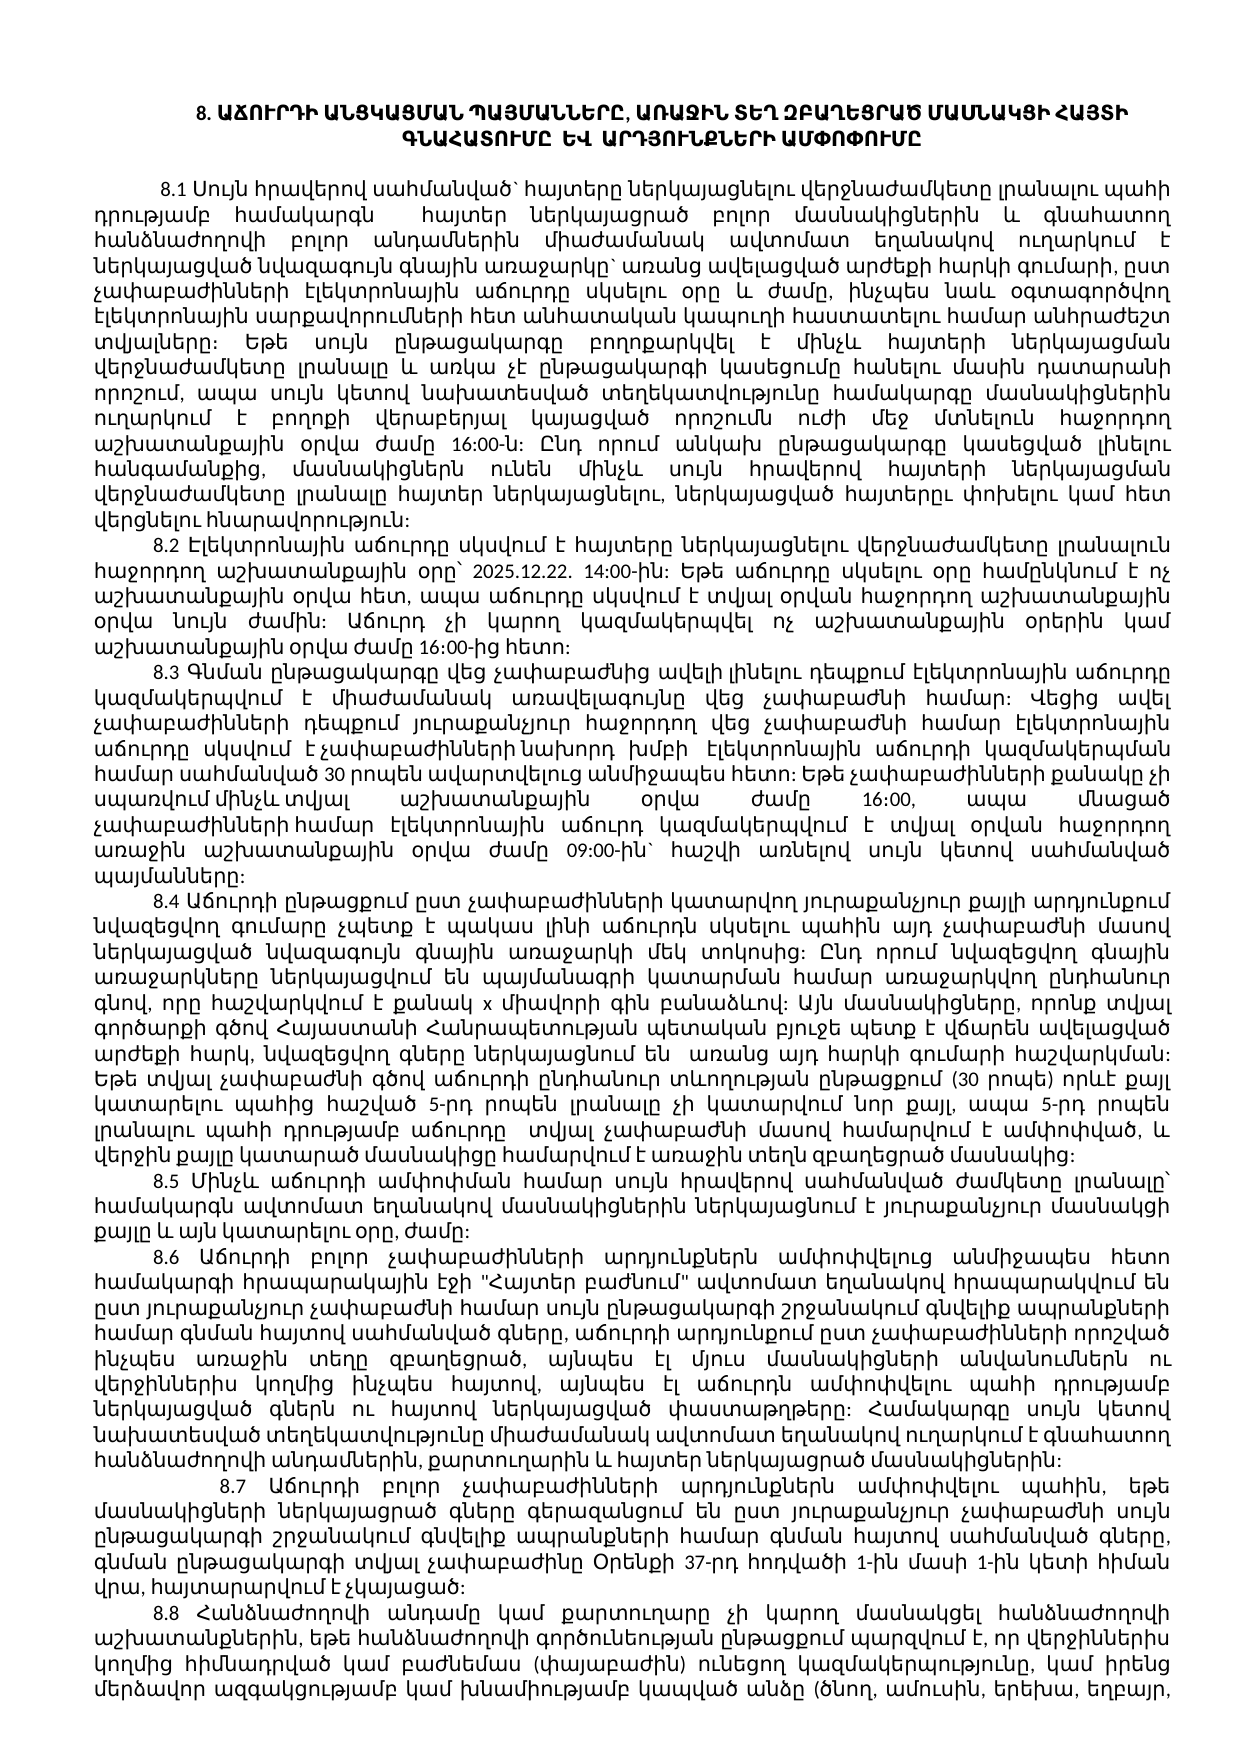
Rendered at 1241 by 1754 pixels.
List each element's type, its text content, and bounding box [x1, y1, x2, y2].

text 8.3 Գնման ընթացակարգը վեց չափաբաժնից ավելի լինելու դեպքում էլեկտրոնային աճուրդը կազմակերպվում է միաժամանակ առավելագույնը վեց չափաբաժնի համար: Վեցից ավել չափաբաժինների դեպքում յուրաքանչյուր հաջորդող վեց չափաբաժնի համար էլեկտրոնային աճուրդը սկսվում է չափաբաժինների նախորդ խմբի էլեկտրոնային աճուրդի կազմակերպման համար սահմանված 30 րոպեն ավարտվելուց անմիջապես հետո: Եթե չափաբաժինների քանակը չի սպառվում մինչև տվյալ աշխատանքային օրվա ժամը 16։00, ապա մնացած չափաբաժինների համար էլեկտրոնային աճուրդ կազմակերպվում է տվյալ օրվան հաջորդող առաջին աշխատանքային օրվա ժամը 09:00-ին` հաշվի առնելով սույն կետով սահմանված պայմանները: [94, 659, 1171, 888]
text 8.7 Աճուրդի բոլոր չափաբաժինների արդյունքներն ամփոփվելու պահին, եթե մասնակիցների ներկայացրած գները գերազանցում են ըստ յուրաքանչյուր չափաբաժնի սույն ընթացակարգի շրջանակում գնվելիք ապրանքների համար գնման հայտով սահմանված գները, գնման ընթացակարգի տվյալ չափաբաժինը Օրենքի 37-րդ հոդվածի 1-ին մասի 1-ին կետի հիման վրա, հայտարարվում է չկայացած: [94, 1473, 1171, 1600]
text 8.2 Էլեկտրոնային աճուրդը սկսվում է հայտերը ներկայացնելու վերջնաժամկետը լրանալուն հաջորդող աշխատանքային օրը՝ 2025.12.22. 14:00 -ին: Եթե աճուրդը սկսելու օրը համընկնում է ոչ աշխատանքային օրվա հետ, ապա աճուրդը սկսվում է տվյալ օրվան հաջորդող աշխատանքային օրվա նույն ժամին: Աճուրդ չի կարող կազմակերպվել ոչ աշխատանքային օրերին կամ աշխատանքային օրվա ժամը 16։00-ից հետո: [94, 532, 1171, 659]
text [94, 1600, 1171, 1702]
text ԳՆԱՀԱՏՈՒՄԸ ԵՎ ԱՐԴՅՈՒՆՔՆԵՐԻ ԱՄՓՈՓՈՒՄԸ [94, 126, 1171, 151]
text 8.4 Աճուրդի ընթացքում ըստ չափաբաժինների կատարվող յուրաքանչյուր քայլի արդյունքում նվազեցվող գումարը չպետք է պակաս լինի աճուրդն սկսելու պահին այդ չափաբաժնի մասով ներկայացված նվազագույն գնային առաջարկի մեկ տոկոսից: Ընդ որում նվազեցվող գնային առաջարկները ներկայացվում են պայմանագրի կատարման համար առաջարկվող ընդհանուր գնով, որը հաշվարկվում է քանակ x միավորի գին բանաձևով: Այն մասնակիցները, որոնք տվյալ գործարքի գծով Հայաստանի Հանրապետության պետական բյուջե պետք է վճարեն ավելացված արժեքի հարկ, նվազեցվող գները ներկայացնում են առանց այդ հարկի գումարի հաշվարկման: Եթե տվյալ չափաբաժնի գծով աճուրդի ընդհանուր տևողության ընթացքում (30 րոպե) որևէ քայլ կատարելու պահից հաշված 5-րդ րոպեն լրանալը չի կատարվում նոր քայլ, ապա 5-րդ րոպեն լրանալու պահի դրությամբ աճուրդը տվյալ չափաբաժնի մասով համարվում է ամփոփված, և վերջին քայլը կատարած մասնակիցը համարվում է առաջին տեղն զբաղեցրած մասնակից: [94, 888, 1171, 1168]
text 8.1 Սույն հրավերով սահմանված` հայտերը ներկայացնելու վերջնաժամկետը լրանալու պահի դրությամբ համակարգն հայտեր ներկայացրած բոլոր մասնակիցներին և գնահատող հանձնաժողովի բոլոր անդամներին միաժամանակ ավտոմատ եղանակով ուղարկում է ներկայացված նվազագույն գնային առաջարկը` առանց ավելացված արժեքի հարկի գումարի, ըստ չափաբաժինների էլեկտրոնային աճուրդը սկսելու օրը և ժամը, ինչպես նաև օգտագործվող էլեկտրոնային սարքավորումների հետ անհատական կապուղի հաստատելու համար անհրաժեշտ տվյալները։ Եթե սույն ընթացակարգը բողոքարկվել է մինչև հայտերի ներկայացման վերջնաժամկետը լրանալը և առկա չէ ընթացակարգի կասեցումը հանելու մասին դատարանի որոշում, ապա սույն կետով նախատեսված տեղեկատվությունը համակարգը մասնակիցներին ուղարկում է բողոքի վերաբերյալ կայացված որոշումն ուժի մեջ մտնելուն հաջորդող աշխատանքային օրվա ժամը 16:00-ն: Ընդ որում անկախ ընթացակարգը կասեցված լինելու հանգամանքից, մասնակիցներն ունեն մինչև սույն հրավերով հայտերի ներկայացման վերջնաժամկետը լրանալը հայտեր ներկայացնելու, ներկայացված հայտերըւ փոխելու կամ հետ վերցնելու հնարավորություն: [94, 177, 1171, 532]
text 8.5 Մինչև աճուրդի ամփոփման համար սույն հրավերով սահմանված ժամկետը լրանալը՝ համակարգն ավտոմատ եղանակով մասնակիցներին ներկայացնում է յուրաքանչյուր մասնակցի քայլը և այն կատարելու օրը, ժամը: [94, 1168, 1171, 1244]
text 8. ԱՃՈՒՐԴԻ ԱՆՑԿԱՑՄԱՆ ՊԱՅՄԱՆՆԵՐԸ, ԱՌԱՋԻՆ ՏԵՂ ԶԲԱՂԵՑՐԱԾ ՄԱՍՆԱԿՑԻ ՀԱՅՏԻ [94, 100, 1171, 126]
text 8.6 Աճուրդի բոլոր չափաբաժինների արդյունքներն ամփոփվելուց անմիջապես հետո համակարգի հրապարակային էջի "Հայտեր բաժնում" ավտոմատ եղանակով հրապարակվում են ըստ յուրաքանչյուր չափաբաժնի համար սույն ընթացակարգի շրջանակում գնվելիք ապրանքների համար գնման հայտով սահմանված գները, աճուրդի արդյունքում ըստ չափաբաժինների որոշված ինչպես առաջին տեղը զբաղեցրած, այնպես էլ մյուս մասնակիցների անվանումներն ու վերջիններիս կողմից ինչպես հայտով, այնպես էլ աճուրդն ամփոփվելու պահի դրությամբ ներկայացված գներն ու հայտով ներկայացված փաստաթղթերը: Համակարգը սույն կետով նախատեսված տեղեկատվությունը միաժամանակ ավտոմատ եղանակով ուղարկում է գնահատող հանձնաժողովի անդամներին, քարտուղարին և հայտեր ներկայացրած մասնակիցներին: [94, 1244, 1171, 1473]
